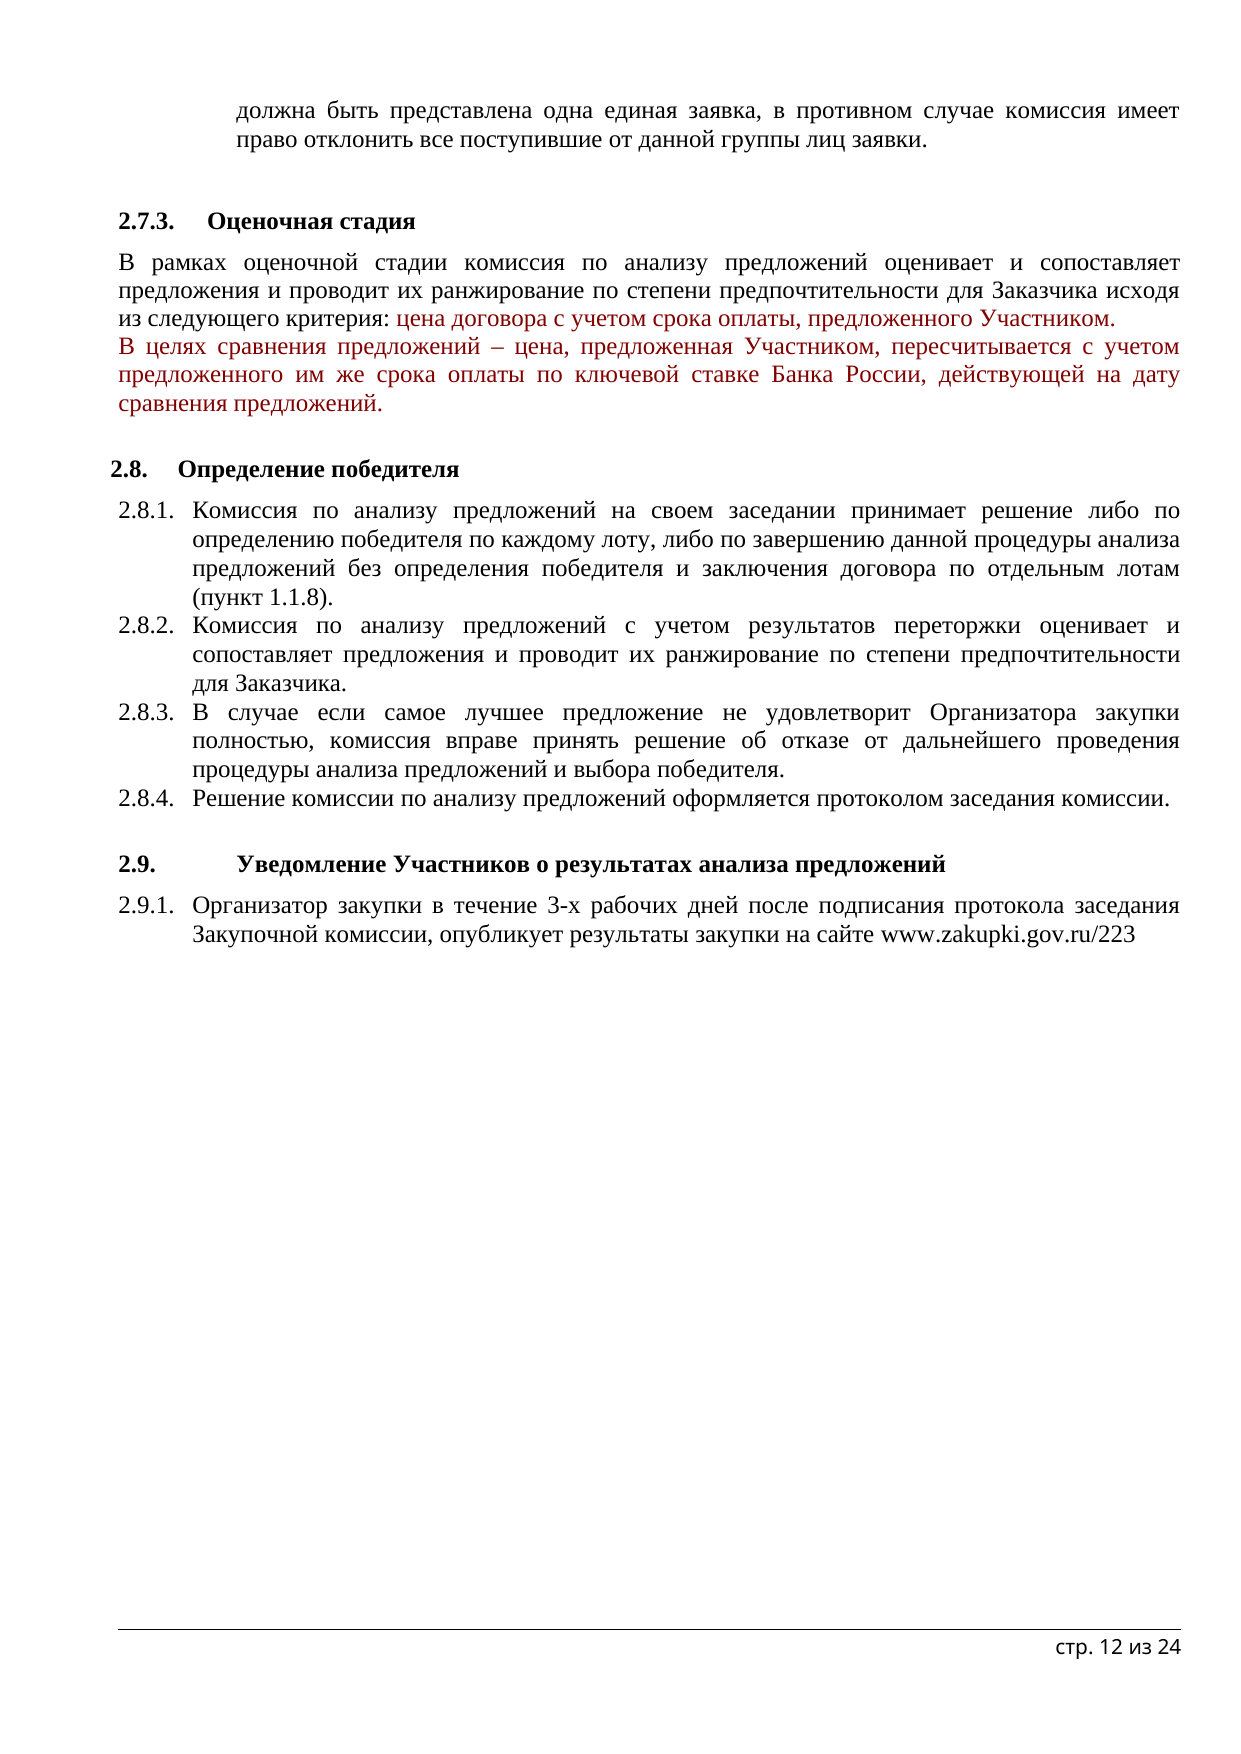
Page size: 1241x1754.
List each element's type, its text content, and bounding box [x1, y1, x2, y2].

list Комиссия по анализу предложений на своем заседании принимает решение либо по определению победителя по каждому лоту, либо по завершению данной процедуры анализа предложений без определения победителя и заключения договора по отдельным лотам (пункт 1.1.8). [118, 495, 1181, 610]
list В рамках оценочной стадии комиссия по анализу предложений оценивает и сопоставляет предложения и проводит их ранжирование по степени предпочтительности для Заказчика исходя из следующего критерия: цена договора с учетом срока оплаты, предложенного Участником. [118, 247, 1181, 332]
list В случае если самое лучшее предложение не удовлетворит Организатора закупки полностью, комиссия вправе принять решение об отказе от дальнейшего проведения процедуры анализа предложений и выбора победителя. [118, 697, 1181, 783]
list Оценочная стадия [118, 206, 1181, 235]
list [178, 95, 1181, 152]
subtitle Уведомление Участников о результатах анализа предложений [118, 849, 1181, 878]
list Комиссия по анализу предложений с учетом результатов переторжки оценивает и сопоставляет предложения и проводит их ранжирование по степени предпочтительности для Заказчика. [118, 610, 1181, 697]
list В целях сравнения предложений – цена, предложенная Участником, пересчитывается с учетом предложенного им же срока оплаты по ключевой ставке Банка России, действующей на дату сравнения предложений. [118, 332, 1181, 417]
list Решение комиссии по анализу предложений оформляется протоколом заседания комиссии. [118, 783, 1181, 812]
subtitle Определение победителя [110, 454, 1181, 483]
list Организатор закупки в течение 3-х рабочих дней после подписания протокола заседания Закупочной комиссии, опубликует результаты закупки на сайте www.zakupki.gov.ru/223 [118, 890, 1181, 948]
